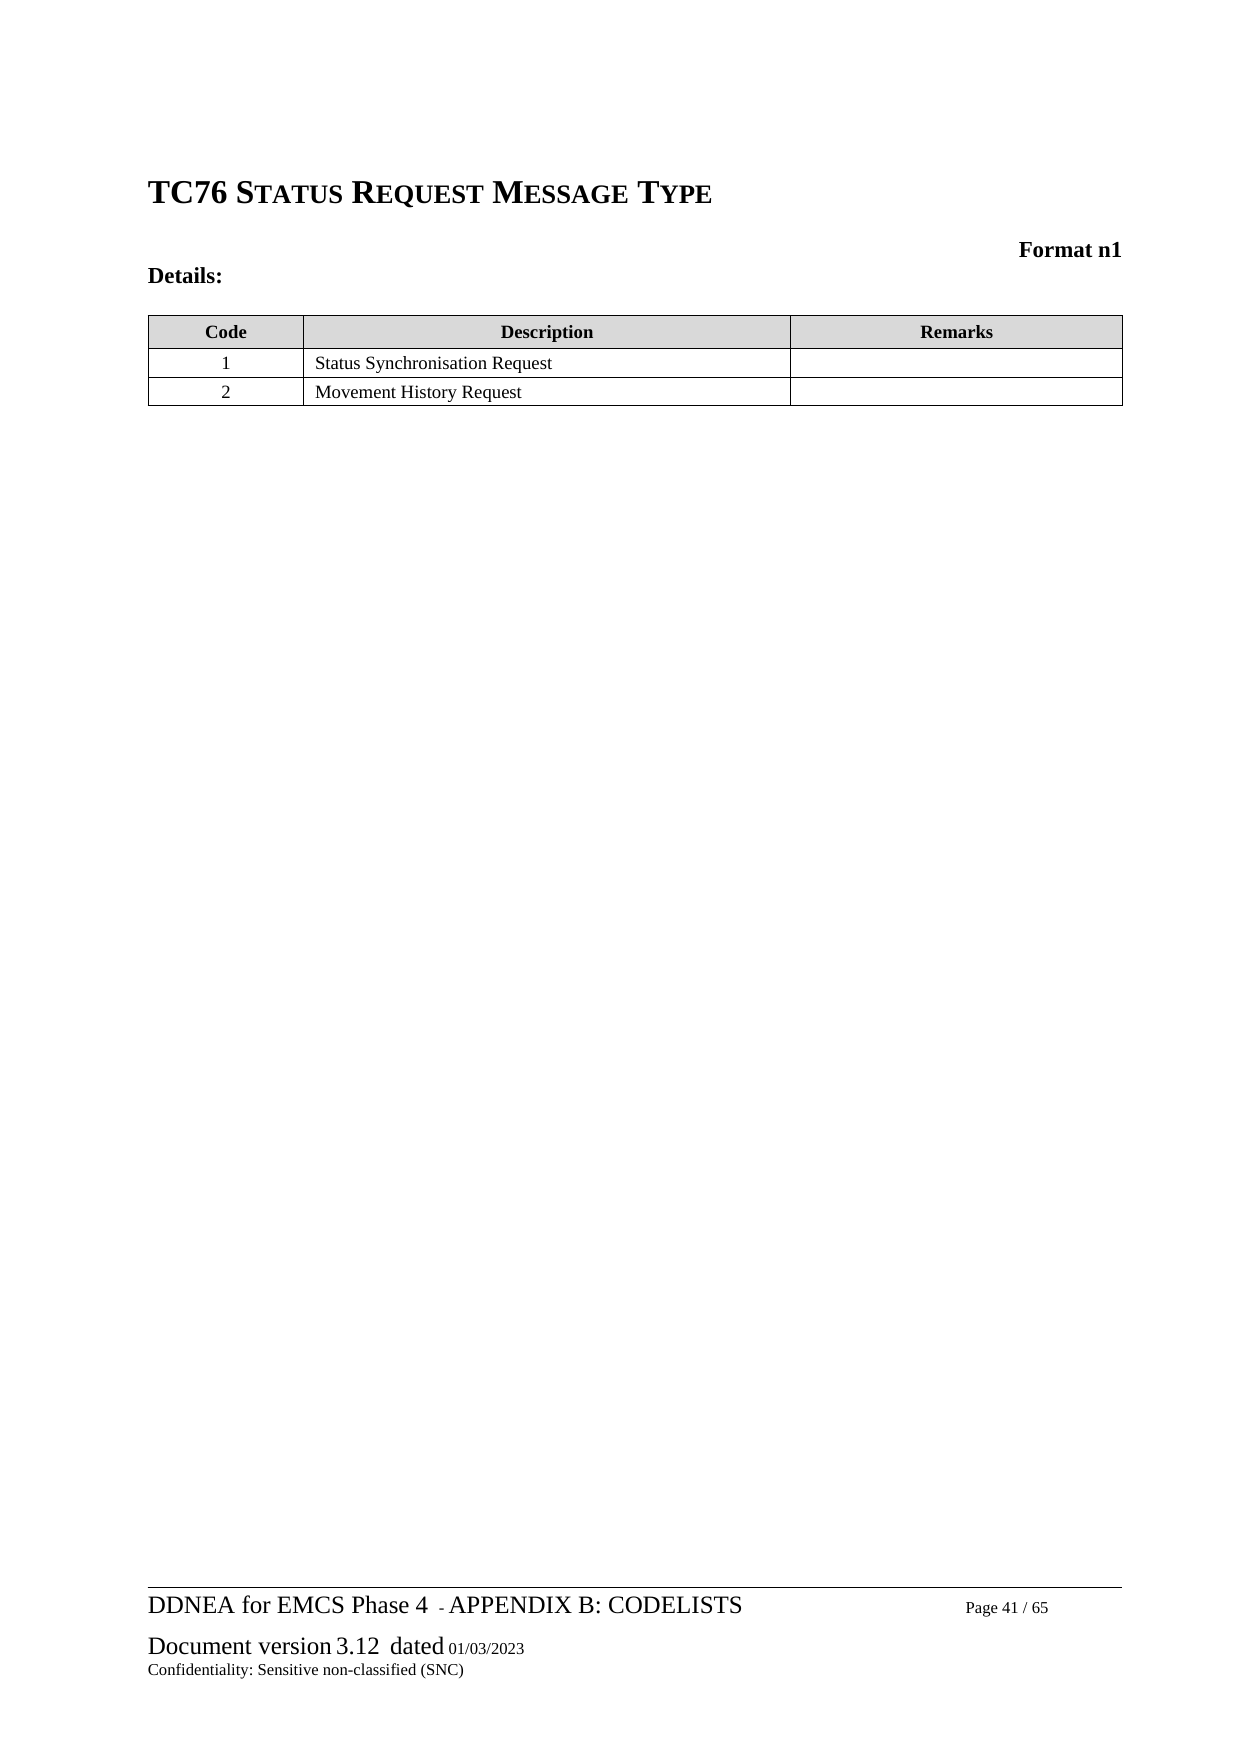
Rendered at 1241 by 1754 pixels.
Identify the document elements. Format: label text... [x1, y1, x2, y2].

table_header Code [149, 316, 303, 348]
text Details: [148, 262, 1122, 289]
text Format n1 [148, 236, 1122, 262]
table_cell Status Synchronisation Request [304, 349, 790, 377]
table_cell [791, 349, 1122, 377]
table_cell 1 [149, 349, 303, 377]
table_header Remarks [791, 316, 1122, 348]
table_cell Movement History Request [304, 378, 790, 405]
table_header Description [304, 316, 790, 348]
table_cell 2 [149, 378, 303, 405]
text TC76 Status Request Message Type [148, 173, 1122, 211]
table_cell [791, 378, 1122, 405]
